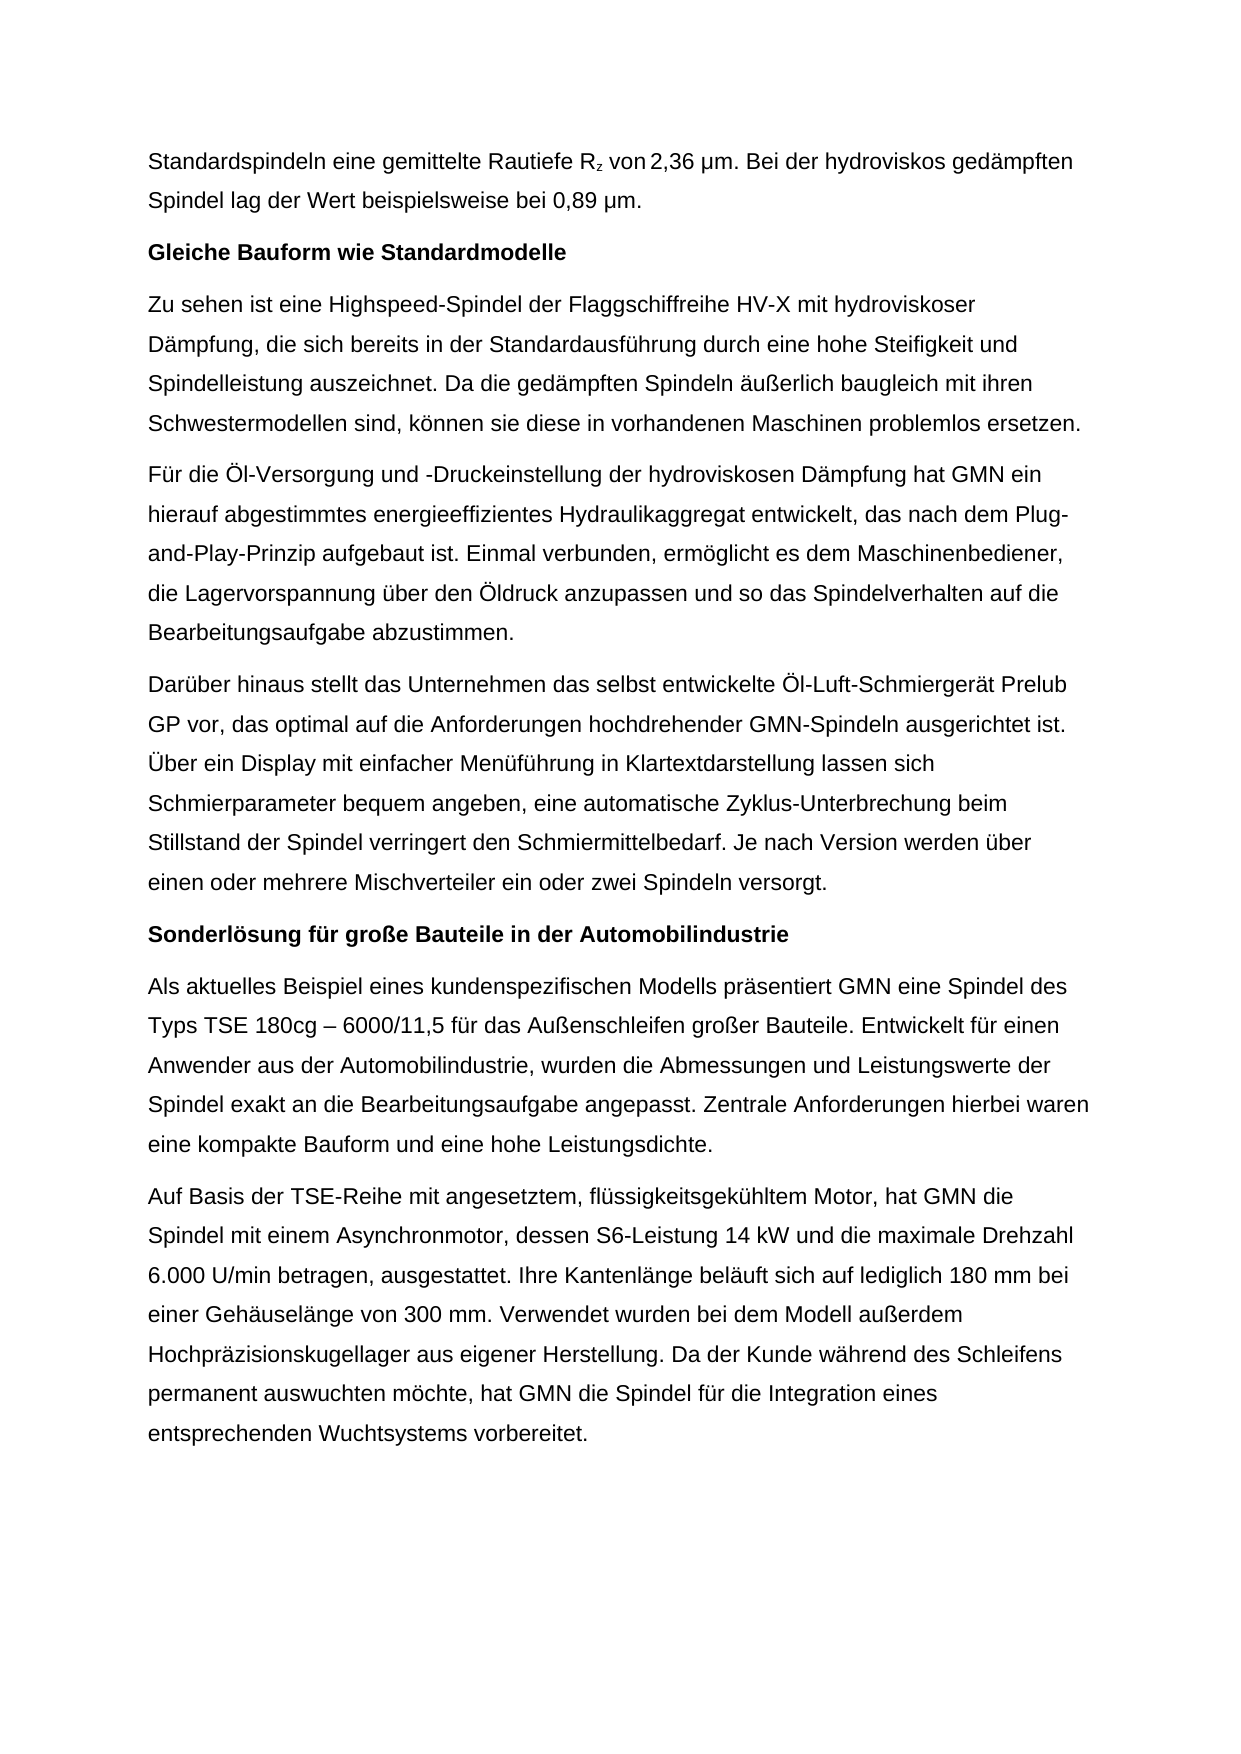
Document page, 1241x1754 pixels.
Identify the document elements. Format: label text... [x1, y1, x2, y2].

text Gleiche Bauform wie Standardmodelle [148, 239, 1093, 265]
text Auf Basis der TSE-Reihe mit angesetztem, flüssigkeitsgekühltem Motor, hat GMN die Spindel mit einem Asynchronmotor, dessen S6-Leistung 14 kW und die maximale Drehzahl 6.000 U/min betragen, ausgestattet. Ihre Kantenlänge beläuft sich auf lediglich 180 mm bei einer Gehäuselänge von 300 mm. Verwendet wurden bei dem Modell außerdem Hochpräzisionskugellager aus eigener Herstellung. Da der Kunde während des Schleifens permanent auswuchten möchte, hat GMN die Spindel für die Integration eines entsprechenden Wuchtsystems vorbereitet. [148, 1183, 1093, 1446]
text Zu sehen ist eine Highspeed-Spindel der Flaggschiffreihe HV-X mit hydroviskoser Dämpfung, die sich bereits in der Standardausführung durch eine hohe Steifigkeit und Spindelleistung auszeichnet. Da die gedämpften Spindeln äußerlich baugleich mit ihren Schwestermodellen sind, können sie diese in vorhandenen Maschinen problemlos ersetzen. [148, 291, 1093, 436]
text Als aktuelles Beispiel eines kundenspezifischen Modells präsentiert GMN eine Spindel des Typs TSE 180cg – 6000/11,5 für das Außenschleifen großer Bauteile. Entwickelt für einen Anwender aus der Automobilindustrie, wurden die Abmessungen und Leistungswerte der Spindel exakt an die Bearbeitungsaufgabe angepasst. Zentrale Anforderungen hierbei waren eine kompakte Bauform und eine hohe Leistungsdichte. [148, 973, 1093, 1157]
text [148, 148, 1093, 213]
text Sonderlösung für große Bauteile in der Automobilindustrie [148, 921, 1093, 947]
text Für die Öl-Versorgung und -Druckeinstellung der hydroviskosen Dämpfung hat GMN ein hierauf abgestimmtes energieeffizientes Hydraulikaggregat entwickelt, das nach dem Plug-and-Play-Prinzip aufgebaut ist. Einmal verbunden, ermöglicht es dem Maschinenbediener, die Lagervorspannung über den Öldruck anzupassen und so das Spindelverhalten auf die Bearbeitungsaufgabe abzustimmen. [148, 461, 1093, 646]
text Darüber hinaus stellt das Unternehmen das selbst entwickelte Öl-Luft-Schmiergerät Prelub GP vor, das optimal auf die Anforderungen hochdrehender GMN-Spindeln ausgerichtet ist. Über ein Display mit einfacher Menüführung in Klartextdarstellung lassen sich Schmierparameter bequem angeben, eine automatische Zyklus-Unterbrechung beim Stillstand der Spindel verringert den Schmiermittelbedarf. Je nach Version werden über einen oder mehrere Mischverteiler ein oder zwei Spindeln versorgt. [148, 671, 1093, 895]
